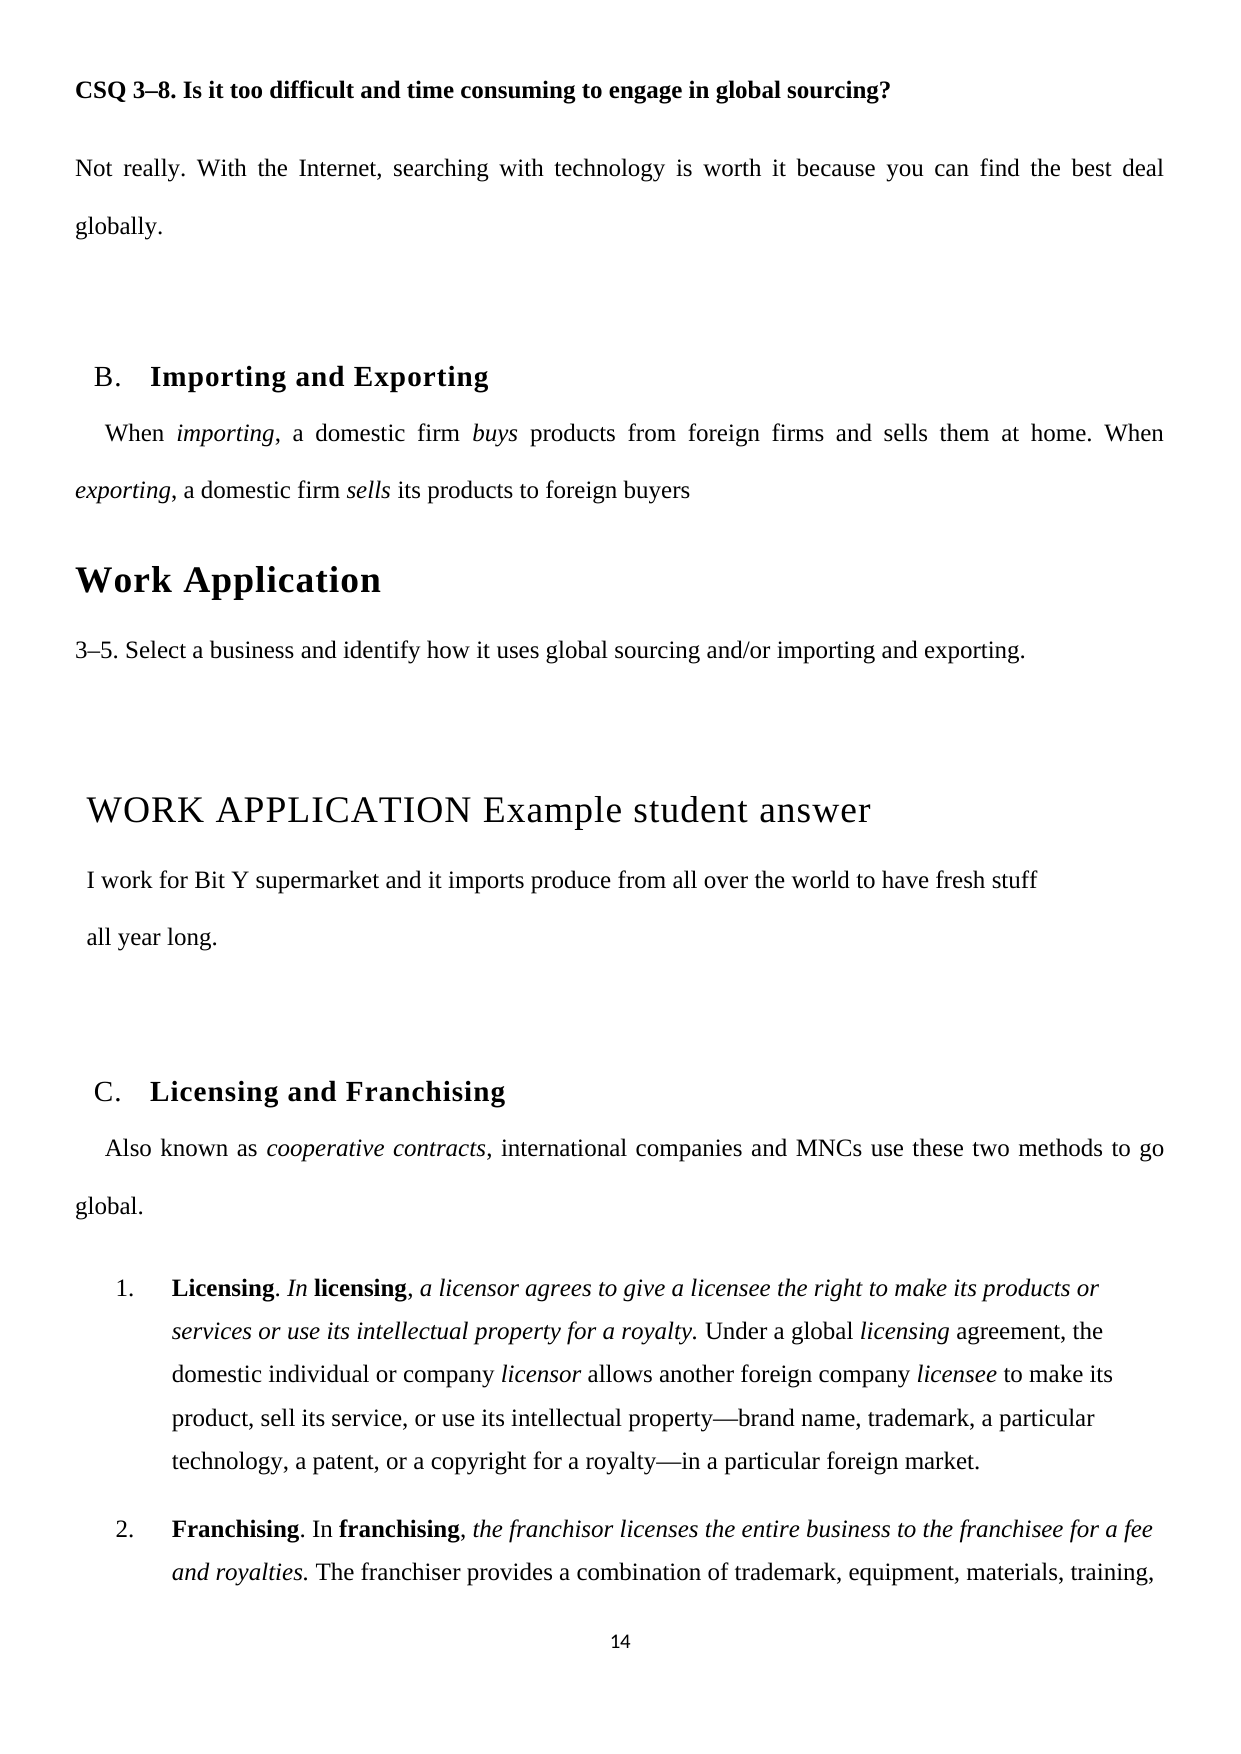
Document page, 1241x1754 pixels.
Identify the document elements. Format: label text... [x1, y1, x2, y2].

text Also known as cooperative contracts, international companies and MNCs use these two methods to go global. [75, 1133, 1165, 1219]
text Importing and Exporting [94, 359, 1165, 393]
table_header WORK APPLICATION Example student answer I work for Bit Y supermarket and it imports produce from all over the world to have fresh stuff all year long. [75, 775, 1050, 1004]
text When importing, a domestic firm buys products from foreign firms and sells them at home. When exporting, a domestic firm sells its products to foreign buyers [75, 418, 1165, 504]
text 3–5. Select a business and identify how it uses global sourcing and/or importing and exporting. [75, 635, 1165, 664]
text CSQ 3–8. Is it too difficult and time consuming to engage in global sourcing? [75, 75, 1165, 104]
text Not really. With the Internet, searching with technology is worth it because you can find the best deal globally. [75, 153, 1165, 239]
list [134, 1514, 1165, 1586]
text Licensing and Franchising [94, 1074, 1165, 1108]
list Licensing. In licensing, a licensor agrees to give a licensee the right to make its products or services or use its intellectual property for a royalty. Under a global licensing agreement, the domestic individual or company licensor allows another foreign company licensee to make its product, sell its service, or use its intellectual property—brand name, trademark, a particular technology, a patent, or a copyright for a royalty—in a particular foreign market. [134, 1273, 1165, 1474]
text Work Application [75, 558, 1165, 601]
